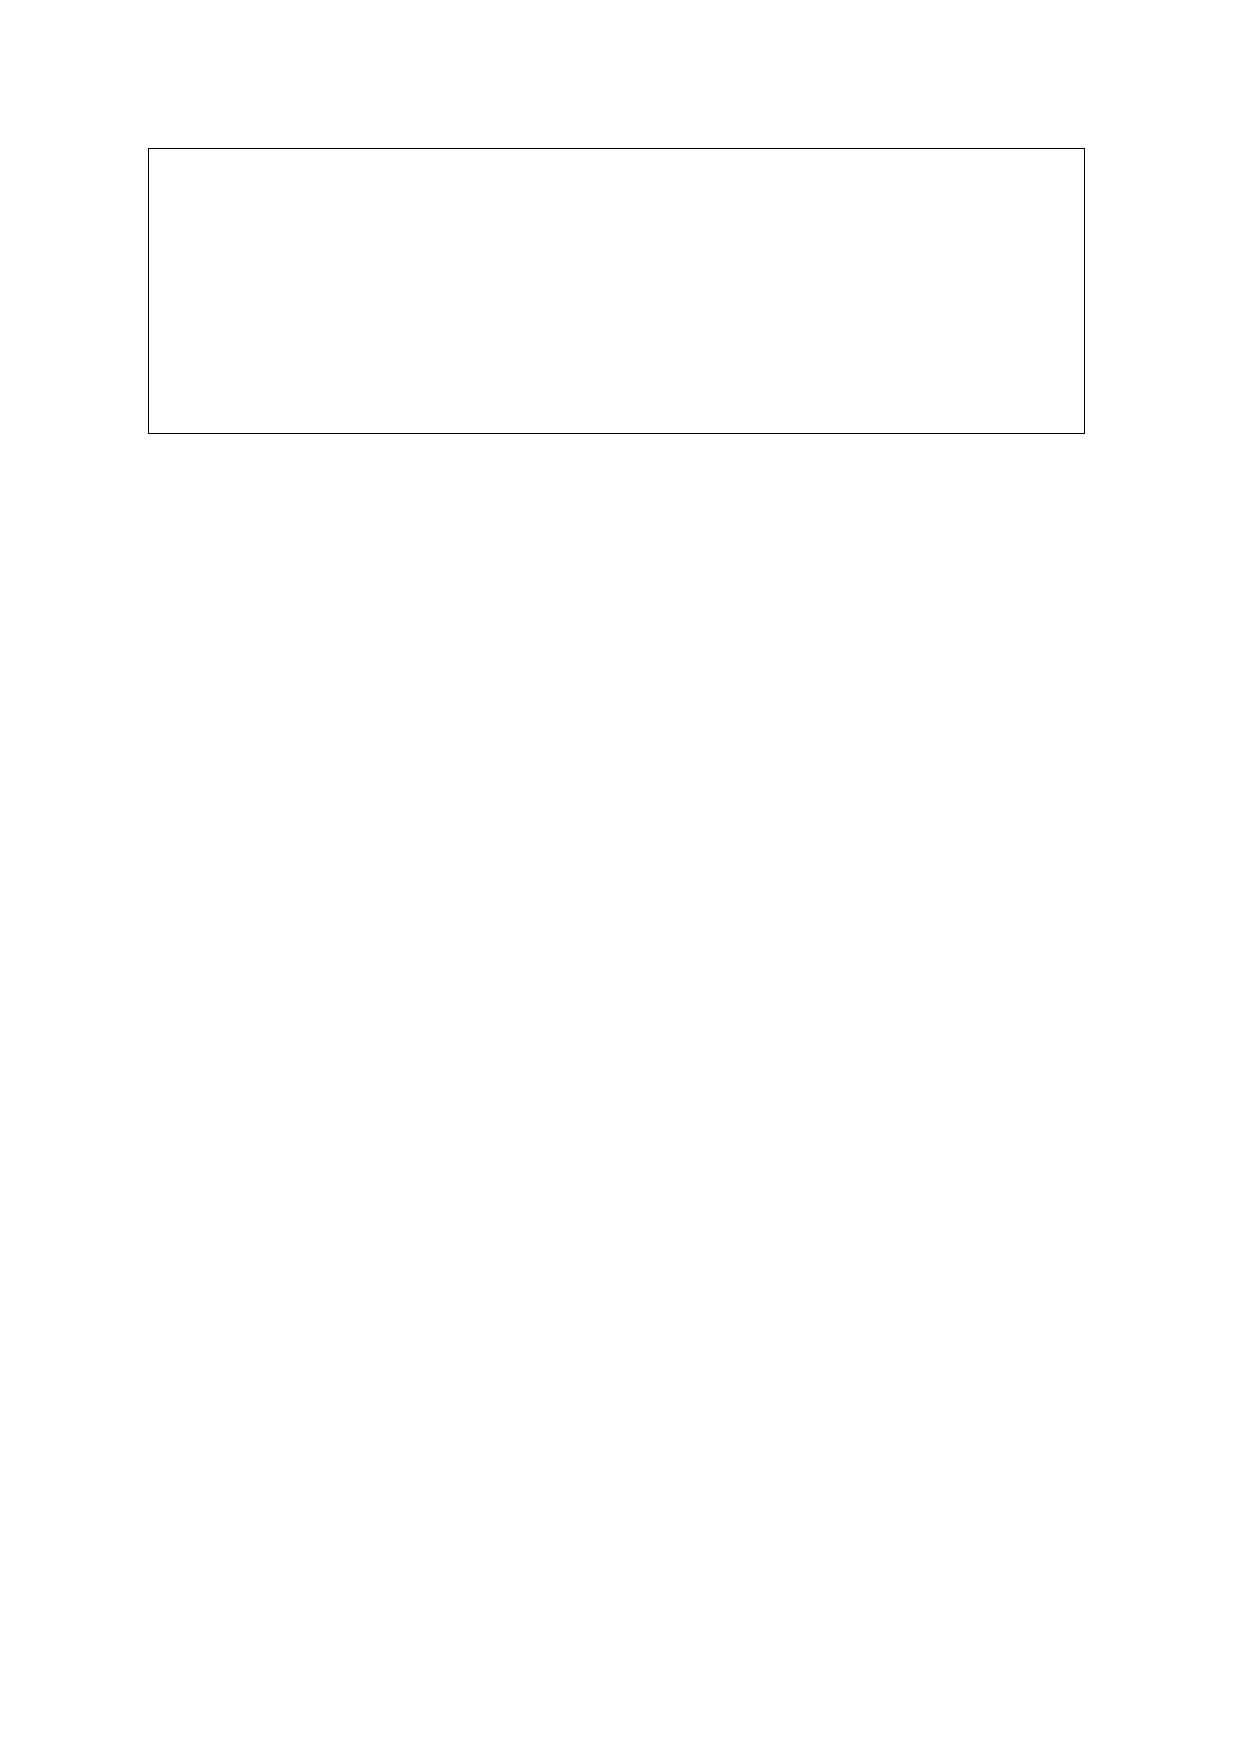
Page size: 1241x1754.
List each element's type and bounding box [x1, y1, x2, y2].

table_cell [149, 149, 1084, 432]
